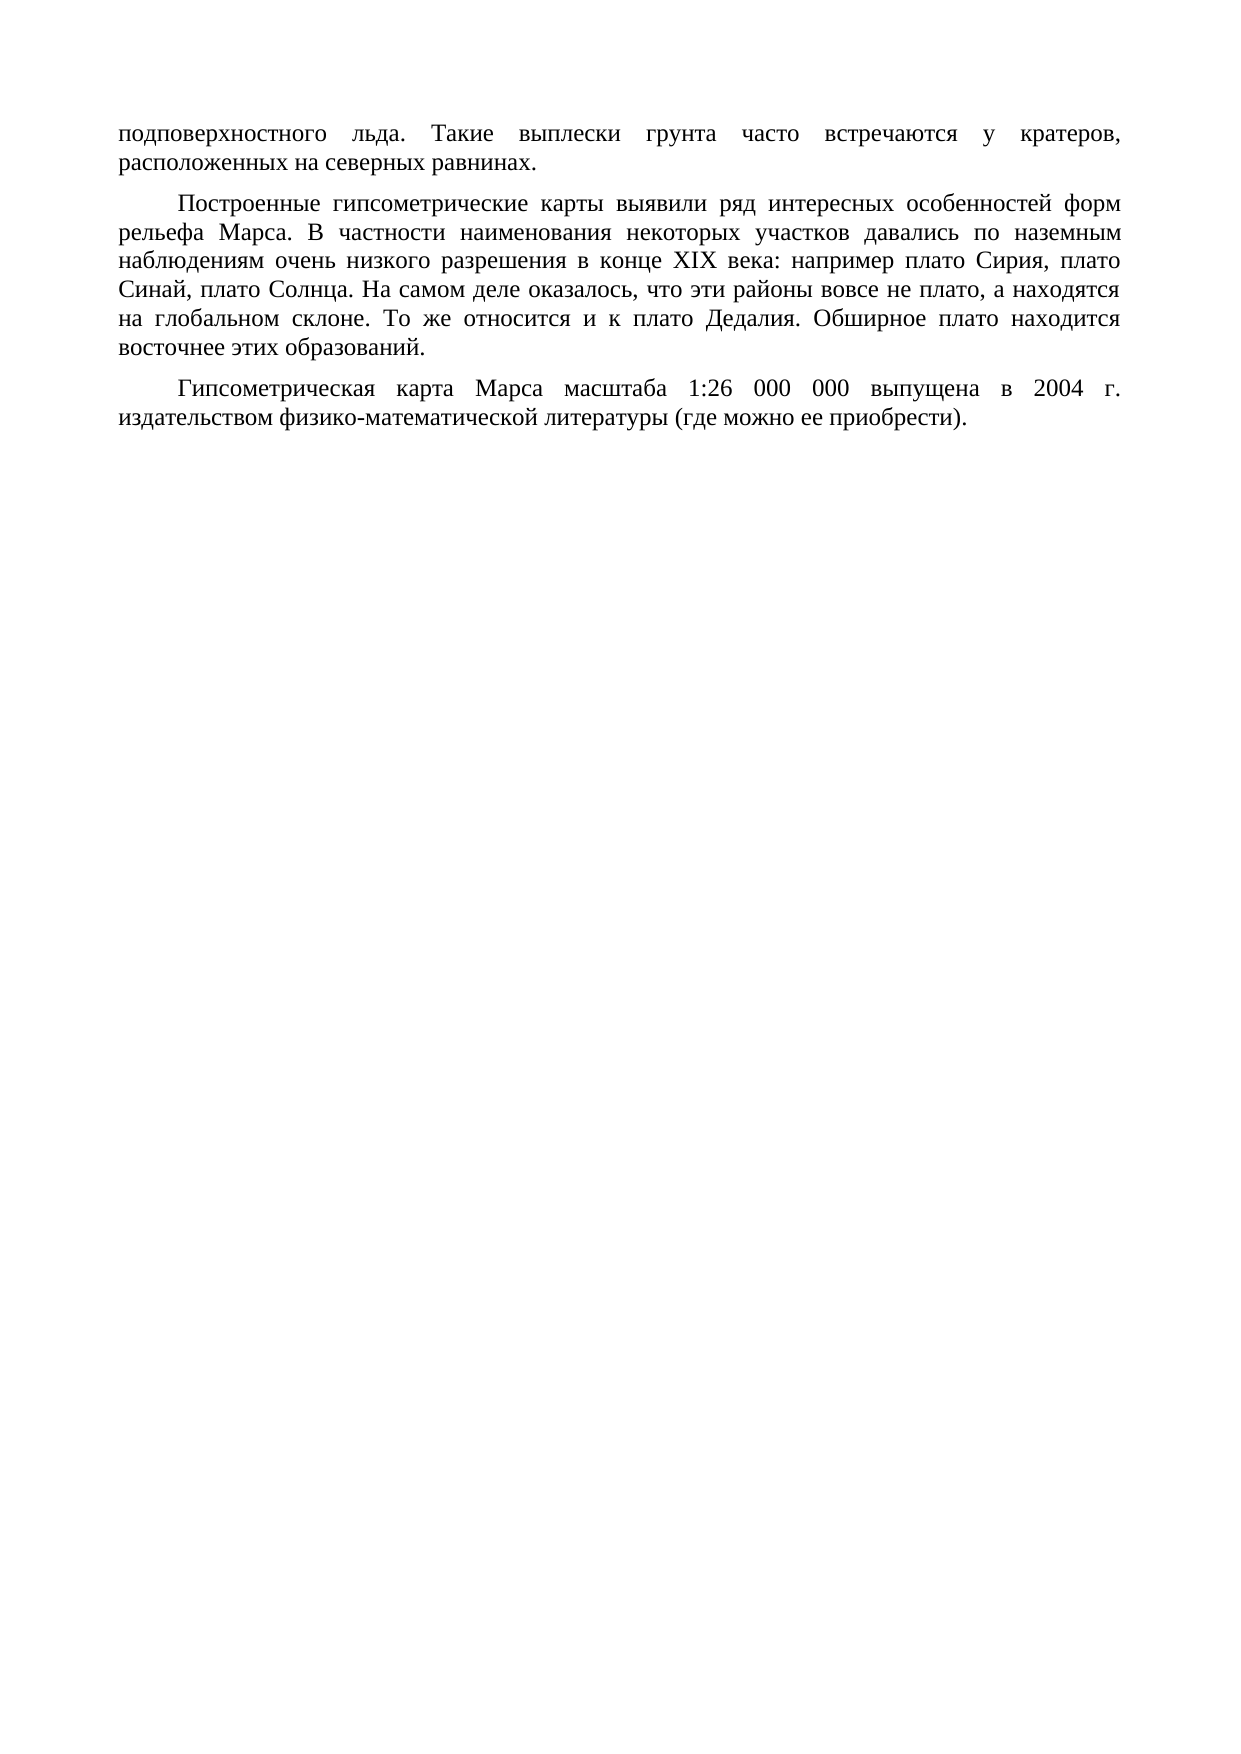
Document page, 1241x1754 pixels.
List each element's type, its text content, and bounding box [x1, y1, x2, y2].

text Построенные гипсометрические карты выявили ряд интересных особенностей форм рельефа Марса. В частности наименования некоторых участков давались по наземным наблюдениям очень низкого разрешения в конце XIX века: например плато Сирия, плато Синай, плато Солнца. На самом деле оказалось, что эти районы вовсе не плато, а находятся на глобальном склоне. То же относится и к плато Дедалия. Обширное плато находится восточнее этих образований. [118, 188, 1122, 361]
text Гипсометрическая карта Марса масштаба 1:26 000 000 выпущена в 2004 г. издательством физико-математической литературы (где можно ее приобрести). [118, 373, 1122, 431]
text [118, 118, 1122, 176]
